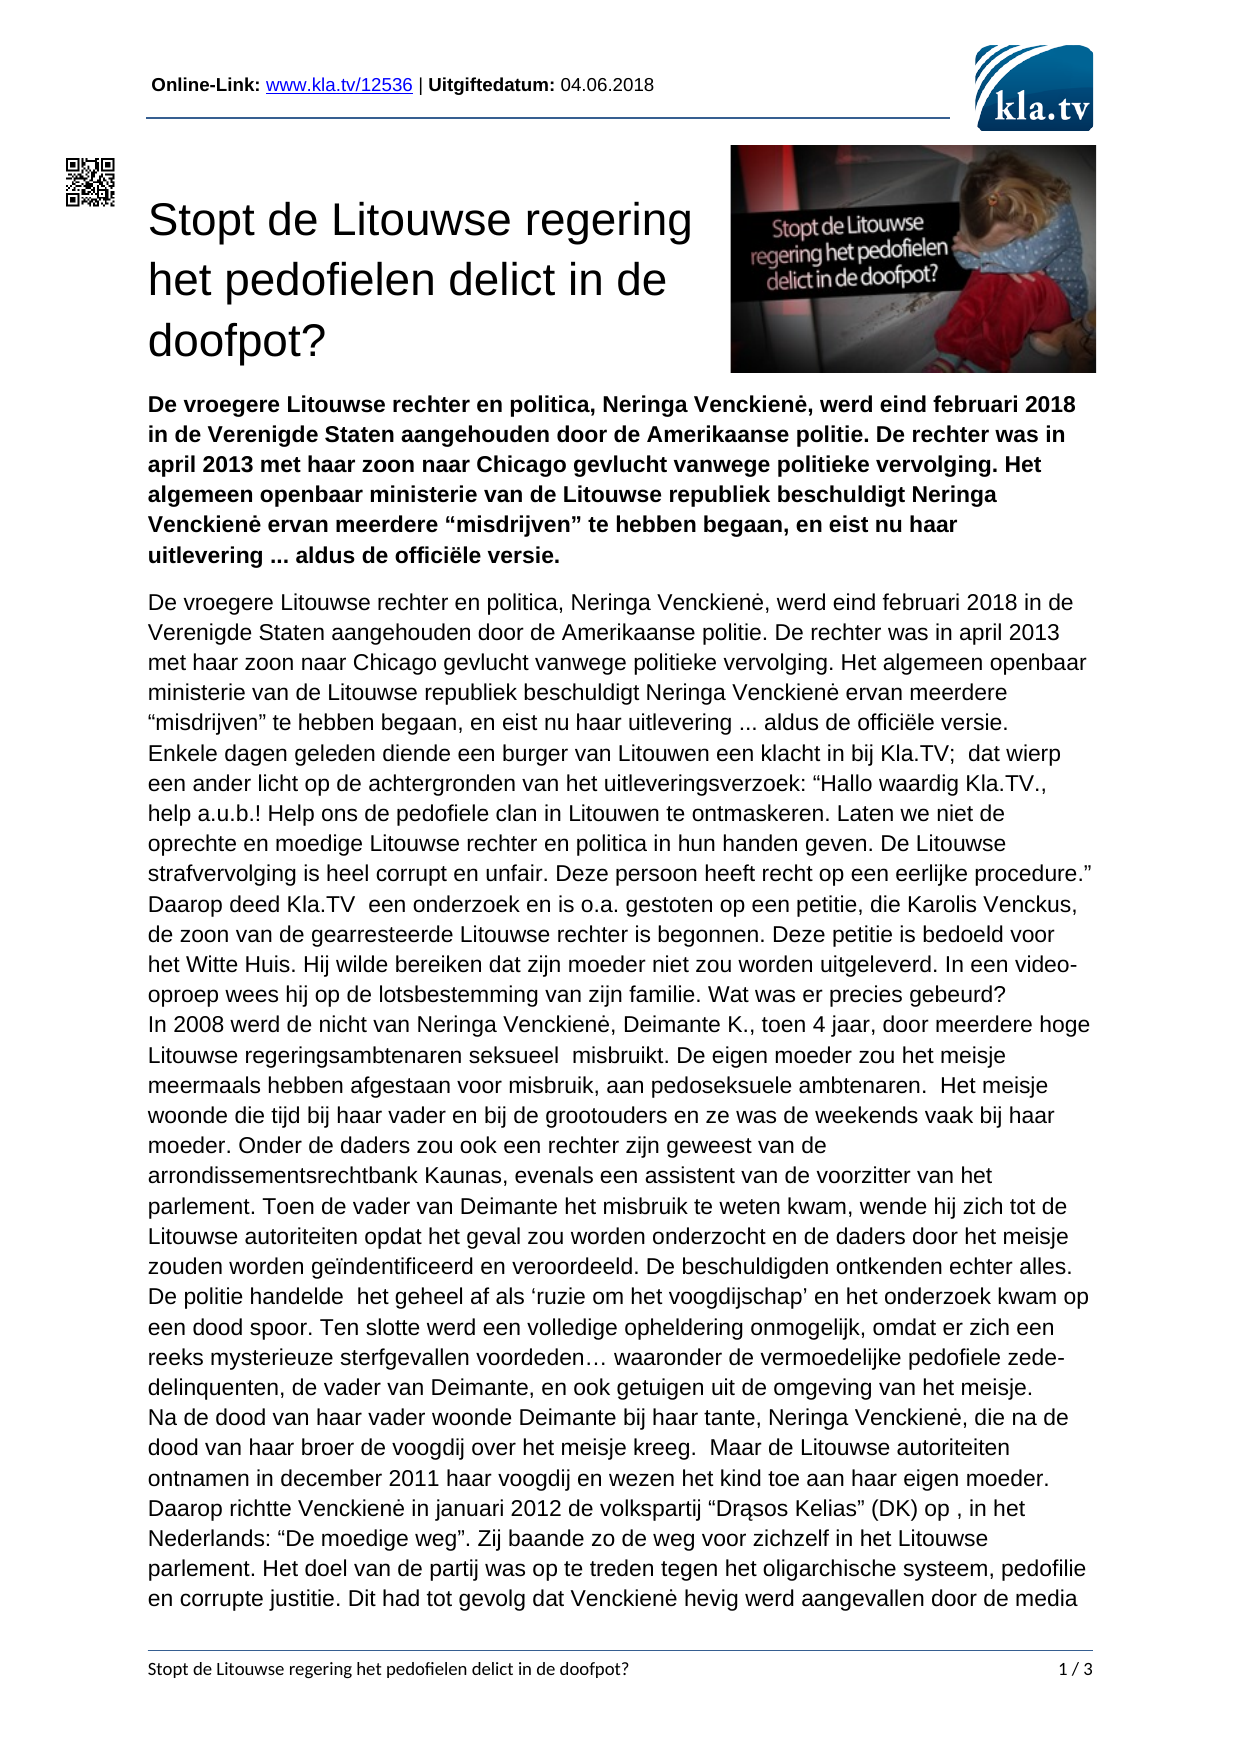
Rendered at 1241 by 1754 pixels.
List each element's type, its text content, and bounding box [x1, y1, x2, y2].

text De vroegere Litouwse rechter en politica, Neringa Venckienė, werd eind februari 2018 in de Verenigde Staten aangehouden door de Amerikaanse politie. De rechter was in april 2013 met haar zoon naar Chicago gevlucht vanwege politieke vervolging. Het algemeen openbaar ministerie van de Litouwse republiek beschuldigt Neringa Venckienė ervan meerdere “misdrijven” te hebben begaan, en eist nu haar uitlevering ... aldus de officiële versie. [148, 391, 1093, 568]
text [148, 588, 1093, 1612]
text Stopt de Litouwse regering het pedofielen delict in de doofpot? [148, 192, 1093, 366]
